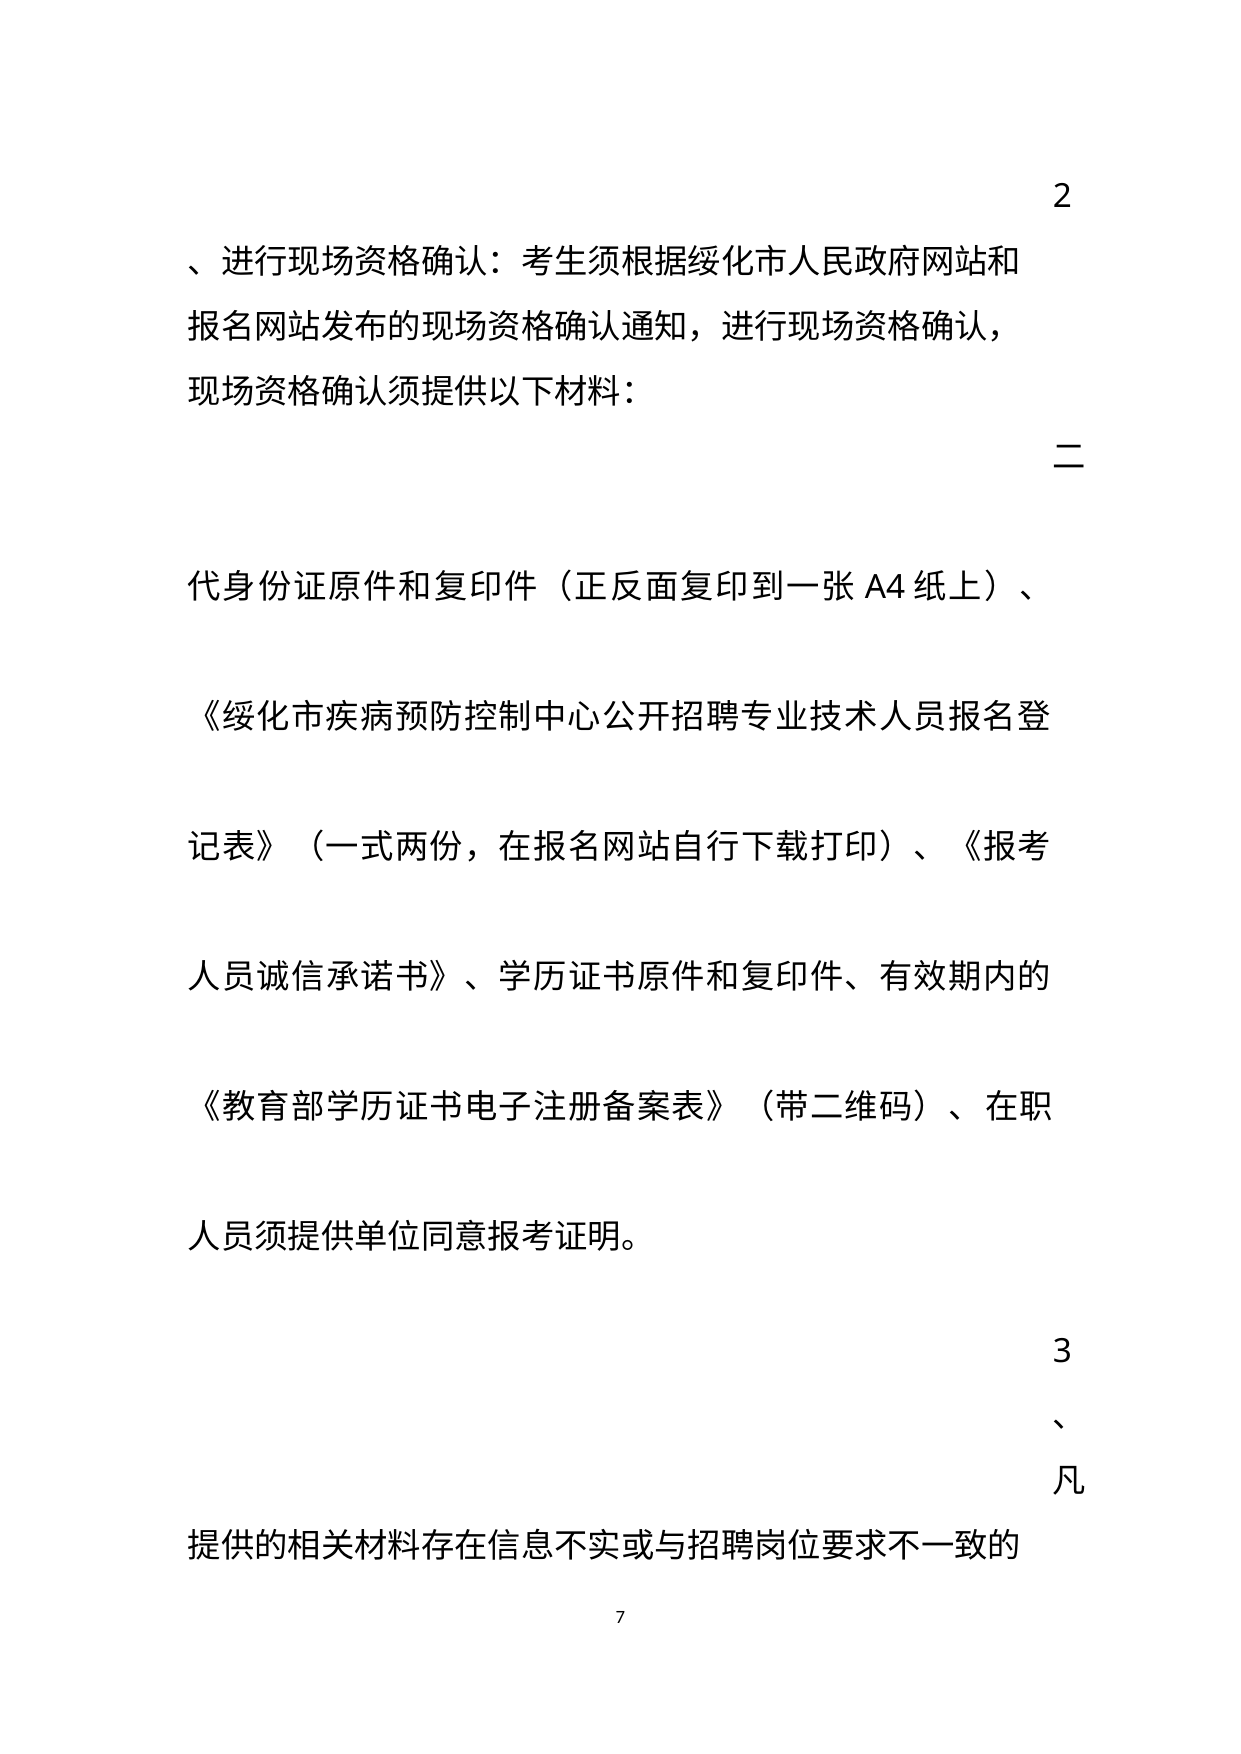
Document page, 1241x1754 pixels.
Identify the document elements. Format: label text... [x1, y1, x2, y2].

text 二代身份证原件和复印件（正反面复印到一张A4纸上）、《绥化市疾病预防控制中心公开招聘专业技术人员报名登记表》（一式两份，在报名网站自行下载打印）、《报考人员诚信承诺书》、学历证书原件和复印件、有效期内的《教育部学历证书电子注册备案表》（带二维码）、在职人员须提供单位同意报考证明。 [187, 422, 1053, 1267]
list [187, 1315, 1053, 1575]
text 2、进行现场资格确认：考生须根据绥化市人民政府网站和报名网站发布的现场资格确认通知，进行现场资格确认，现场资格确认须提供以下材料： [187, 162, 1053, 422]
